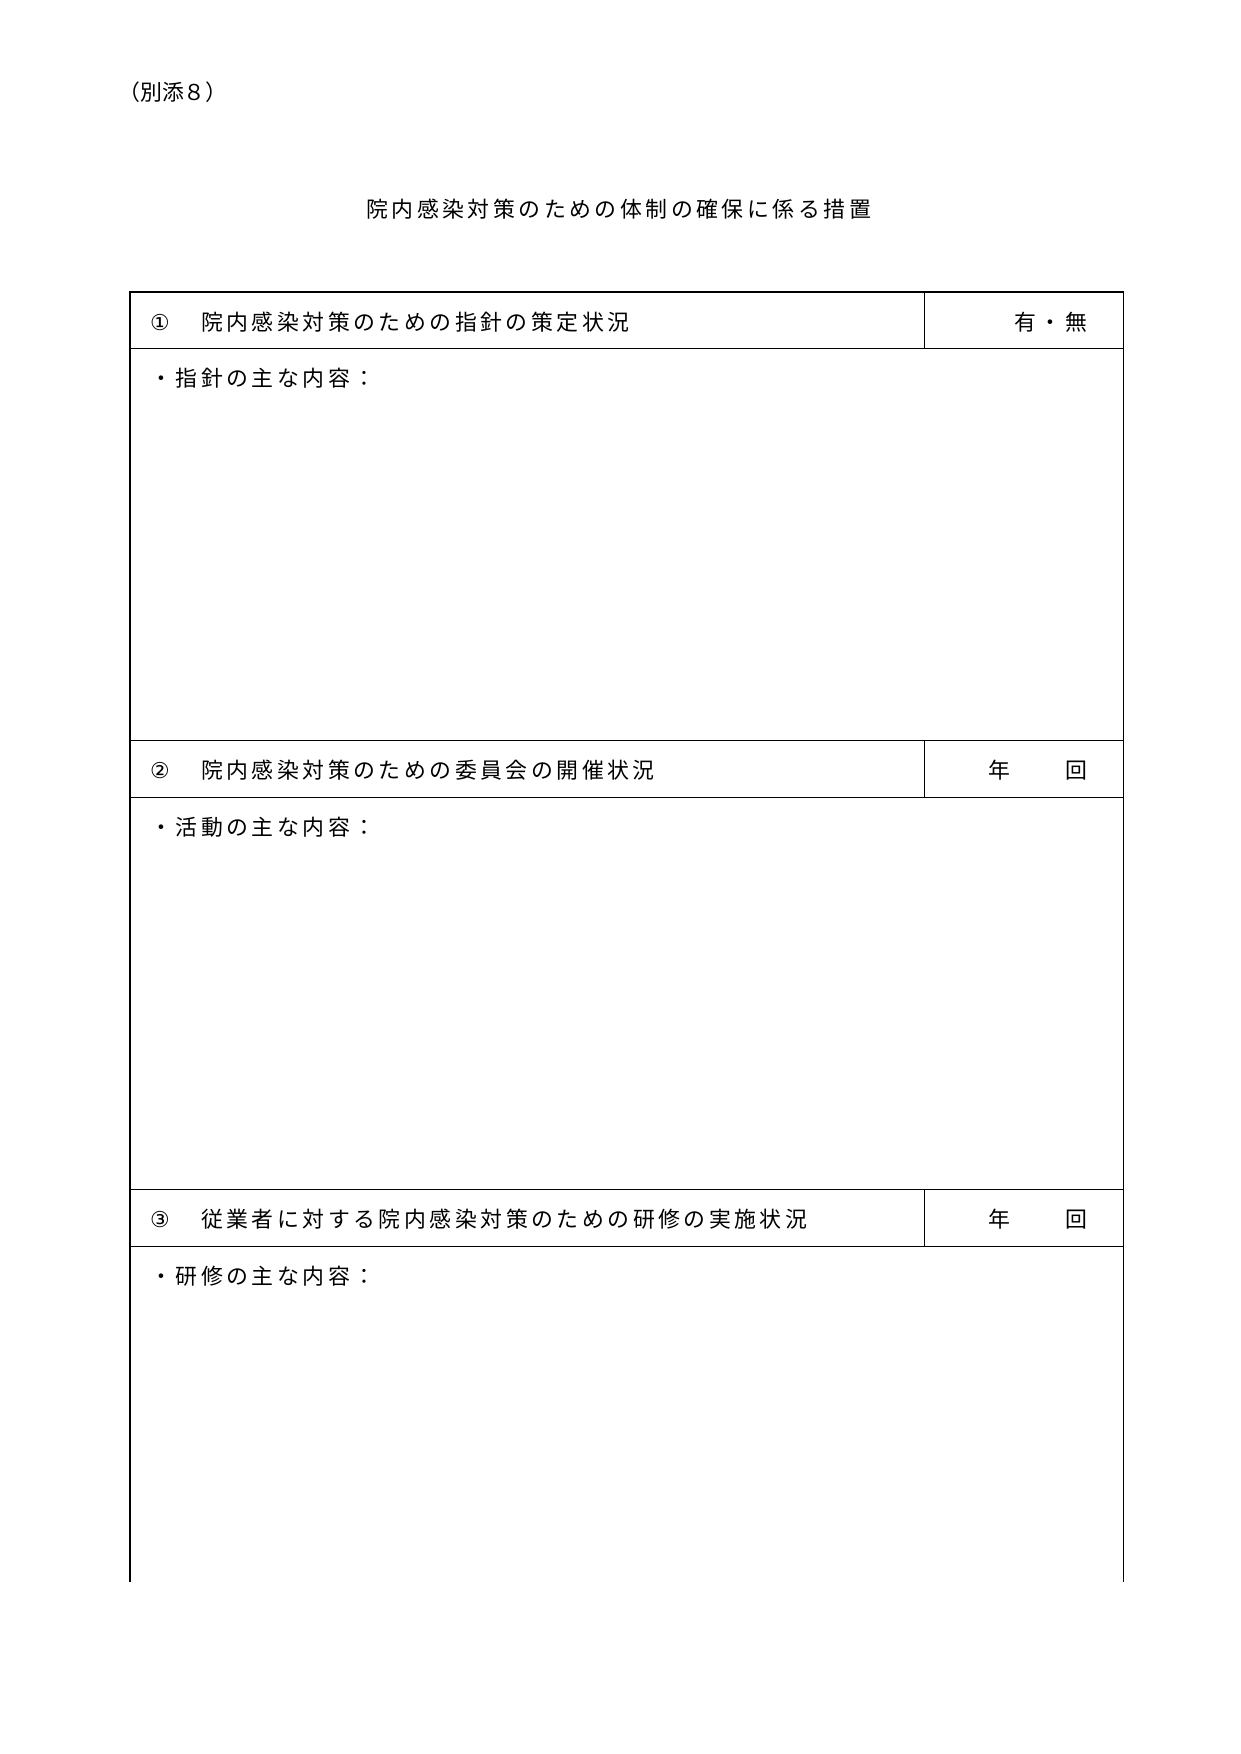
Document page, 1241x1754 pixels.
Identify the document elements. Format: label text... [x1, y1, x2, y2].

table_cell ・活動の主な内容： [131, 798, 1123, 1189]
table_header 有・無 [925, 293, 1123, 348]
text 院内感染対策のための体制の確保に係る措置 [124, 180, 1116, 236]
table_cell 年 回 [925, 741, 1123, 797]
table_cell ② 院内感染対策のための委員会の開催状況 [131, 741, 924, 797]
table_cell ③ 従業者に対する院内感染対策のための研修の実施状況 [131, 1190, 924, 1246]
table_cell 年 回 [925, 1190, 1123, 1246]
table_cell ・研修の主な内容： [131, 1247, 1123, 1582]
table_cell ・指針の主な内容： [131, 349, 1123, 740]
table_header ① 院内感染対策のための指針の策定状況 [131, 293, 924, 348]
